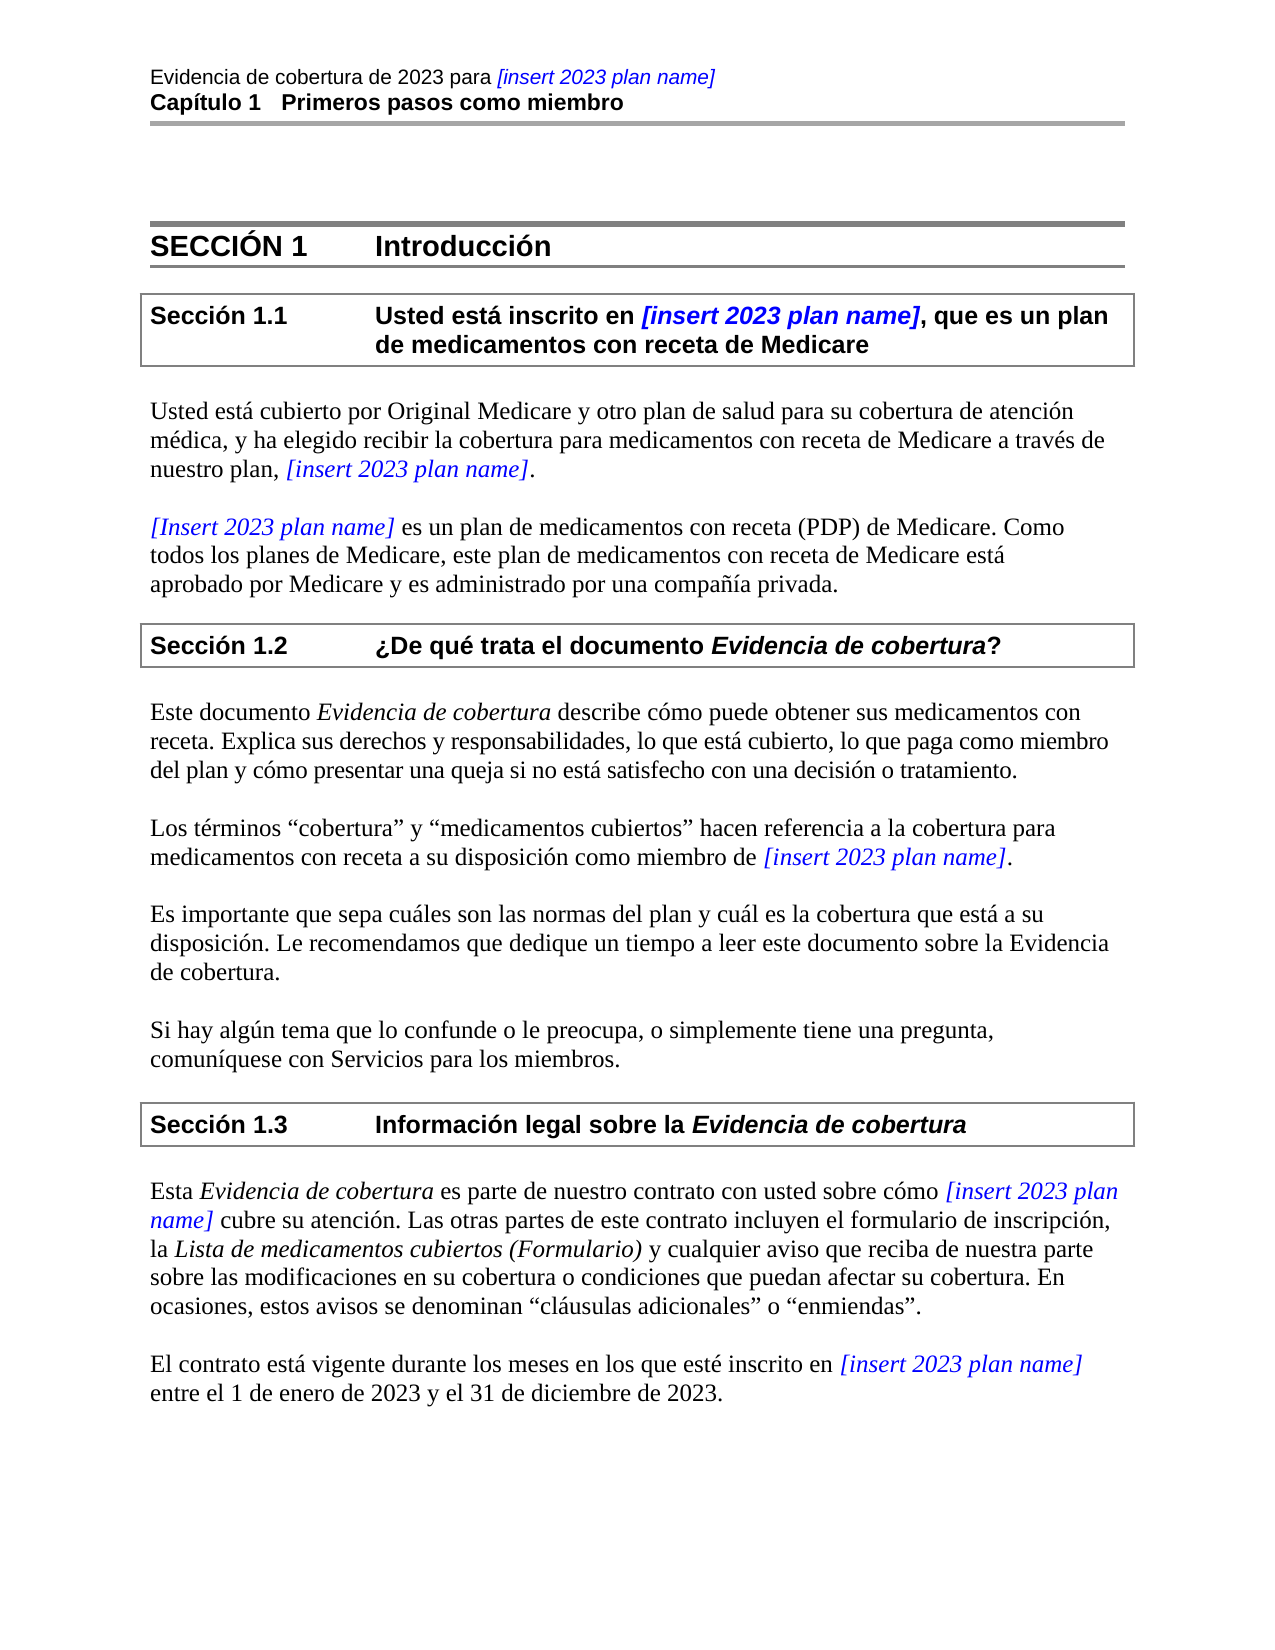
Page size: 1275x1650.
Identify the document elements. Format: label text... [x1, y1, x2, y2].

subtitle SECCIÓN 1 Introducción [150, 227, 1125, 265]
text Si hay algún tema que lo confunde o le preocupa, o simplemente tiene una pregunta, comuníquese con Servicios para los miembros. [150, 1015, 1125, 1072]
text Esta Evidencia de cobertura es parte de nuestro contrato con usted sobre cómo [insert 2023 plan name] cubre su atención. Las otras partes de este contrato incluyen el formulario de inscripción, la Lista de medicamentos cubiertos (Formulario) y cualquier aviso que reciba de nuestra parte sobre las modificaciones en su cobertura o condiciones que puedan afectar su cobertura. En ocasiones, estos avisos se denominan “cláusulas adicionales” o “enmiendas”. [150, 1176, 1125, 1320]
text Los términos “cobertura” y “medicamentos cubiertos” hacen referencia a la cobertura para medicamentos con receta a su disposición como miembro de [insert 2023 plan name]. [150, 813, 1125, 870]
text Es importante que sepa cuáles son las normas del plan y cuál es la cobertura que está a su disposición. Le recomendamos que dedique un tiempo a leer este documento sobre la Evidencia de cobertura. [150, 899, 1125, 986]
subtitle Sección 1.3 Información legal sobre la Evidencia de cobertura [142, 1104, 1133, 1145]
subtitle Sección 1.1 Usted está inscrito en [insert 2023 plan name], que es un plan de medicamentos con receta de Medicare [142, 295, 1133, 365]
text Usted está cubierto por Original Medicare y otro plan de salud para su cobertura de atención médica, y ha elegido recibir la cobertura para medicamentos con receta de Medicare a través de nuestro plan, [insert 2023 plan name]. [150, 396, 1125, 482]
text [Insert 2023 plan name] es un plan de medicamentos con receta (PDP) de Medicare. Como todos los planes de Medicare, este plan de medicamentos con receta de Medicare está aprobado por Medicare y es administrado por una compañía privada. [150, 512, 1096, 598]
text El contrato está vigente durante los meses en los que esté inscrito en [insert 2023 plan name] entre el 1 de enero de 2023 y el 31 de diciembre de 2023. [150, 1349, 1125, 1407]
subtitle Sección 1.2 ¿De qué trata el documento Evidencia de cobertura? [142, 625, 1133, 666]
text Este documento Evidencia de cobertura describe cómo puede obtener sus medicamentos con receta. Explica sus derechos y responsabilidades, lo que está cubierto, lo que paga como miembro del plan y cómo presentar una queja si no está satisfecho con una decisión o tratamiento. [150, 697, 1125, 784]
